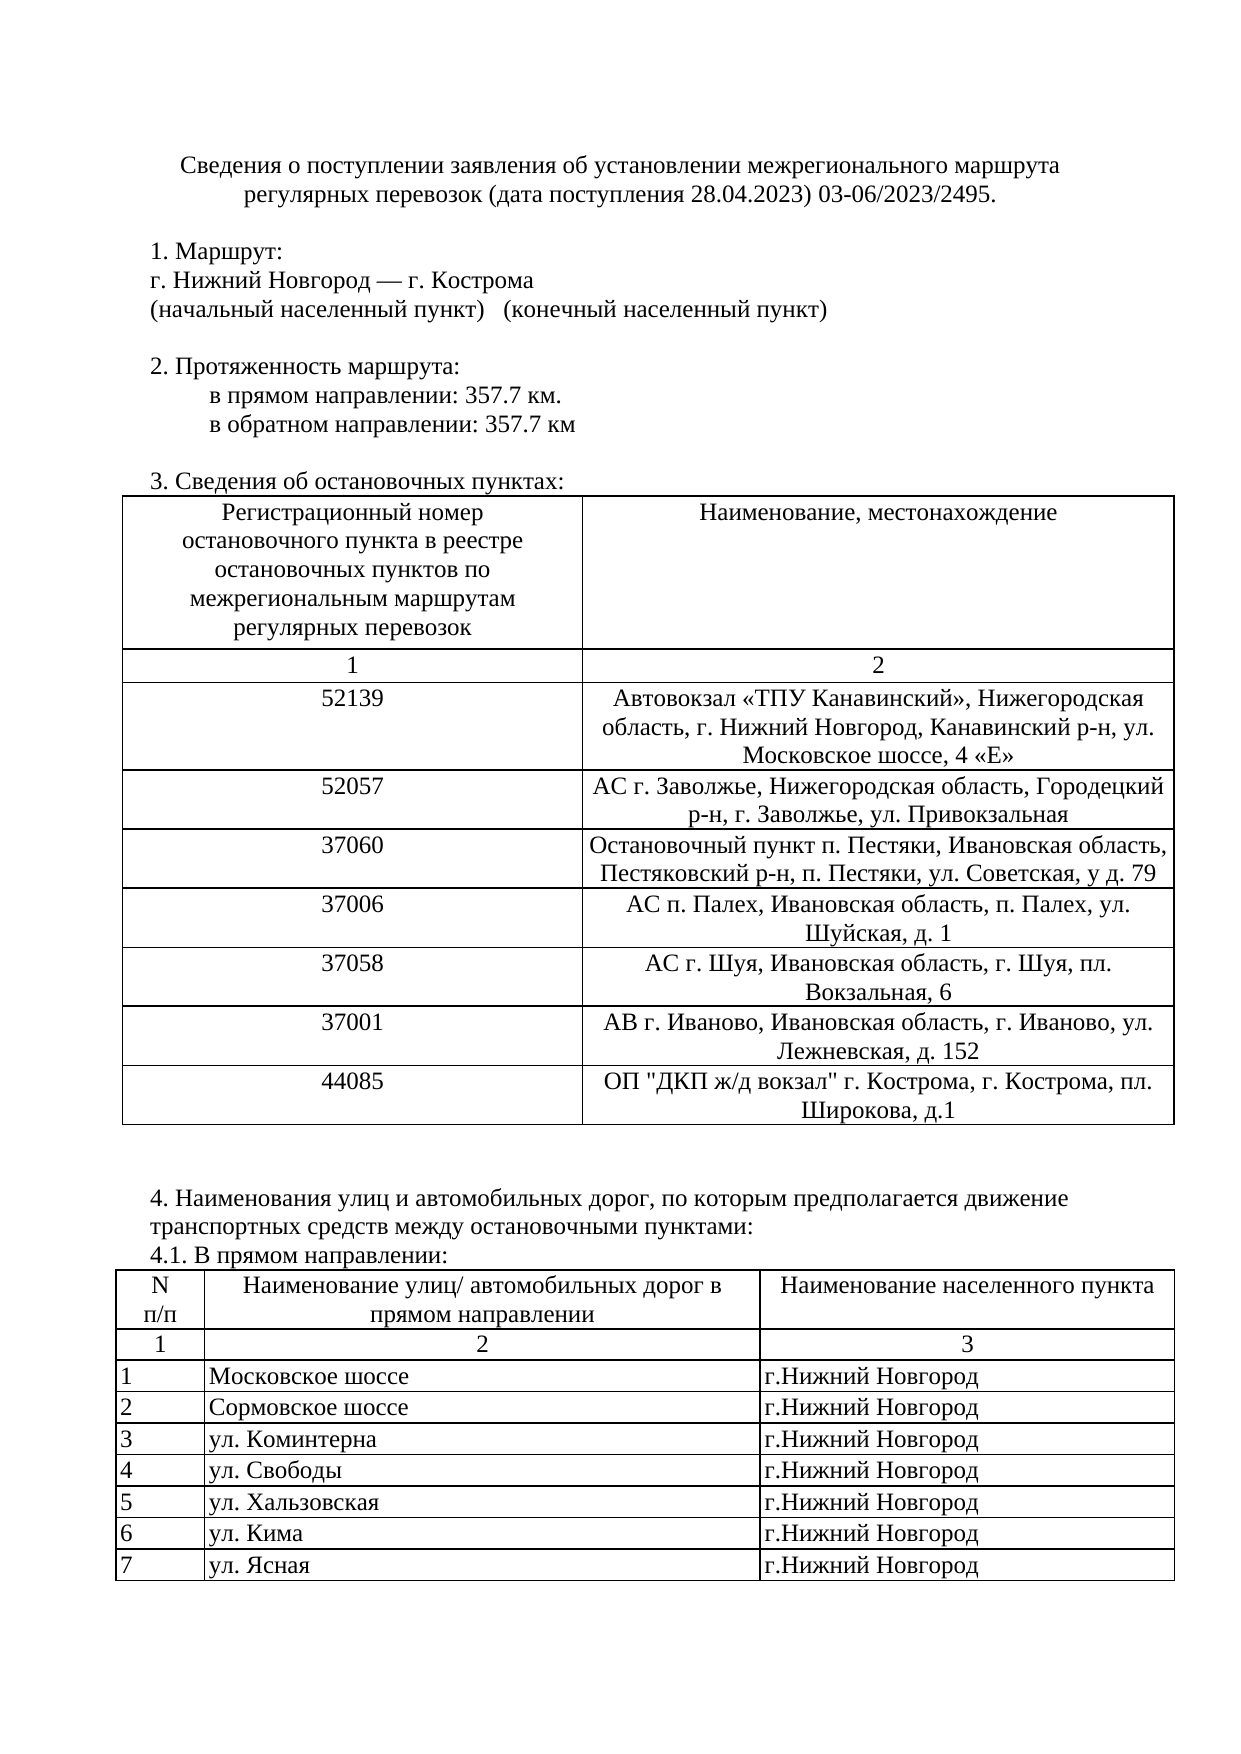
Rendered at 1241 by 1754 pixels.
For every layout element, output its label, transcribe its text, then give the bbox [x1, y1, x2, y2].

table_cell 3 [117, 1424, 204, 1454]
table_cell 4 [117, 1455, 204, 1485]
text 2. Протяженность маршрута: [150, 351, 1090, 380]
table_cell 37006 [123, 889, 582, 946]
table_cell 1 [123, 650, 582, 681]
table_cell АС п. Палех, Ивановская область, п. Палех, ул. Шуйская, д. 1 [583, 889, 1173, 946]
table_cell 2 [205, 1330, 759, 1359]
table_cell 2 [583, 650, 1173, 681]
table_header N п/п [117, 1271, 204, 1328]
table_cell 1 [117, 1361, 204, 1391]
table_cell ул. Кима [205, 1518, 759, 1548]
table_cell 37060 [123, 830, 582, 887]
table_cell ОП "ДКП ж/д вокзал" г. Кострома, г. Кострома, пл. Широкова, д.1 [583, 1066, 1173, 1123]
table_cell 44085 [123, 1066, 582, 1123]
text 1. Маршрут: [150, 236, 1090, 265]
text 4.1. В прямом направлении: [150, 1240, 1090, 1269]
table_cell Остановочный пункт п. Пестяки, Ивановская область, Пестяковский р-н, п. Пестяки, ул. Советская, у д. 79 [583, 830, 1173, 887]
table_cell г.Нижний Новгород [761, 1424, 1174, 1454]
table_cell 5 [117, 1487, 204, 1517]
table_cell ул. Ясная [205, 1550, 759, 1579]
text 3. Сведения об остановочных пунктах: [150, 466, 1090, 495]
table_cell 37058 [123, 948, 582, 1005]
table_cell 3 [761, 1330, 1174, 1359]
table_cell 52139 [123, 683, 582, 769]
table_cell Московское шоссе [205, 1361, 759, 1391]
table_cell 52057 [123, 771, 582, 828]
table_cell г.Нижний Новгород [761, 1518, 1174, 1548]
table_header Наименование, местонахождение [583, 497, 1173, 648]
table_cell 7 [117, 1550, 204, 1579]
table_cell ул. Свободы [205, 1455, 759, 1485]
table_cell 6 [117, 1518, 204, 1548]
table_cell г.Нижний Новгород [761, 1487, 1174, 1517]
table_cell АВ г. Иваново, Ивановская область, г. Иваново, ул. Лежневская, д. 152 [583, 1007, 1173, 1064]
table_cell г.Нижний Новгород [761, 1455, 1174, 1485]
table_header Регистрационный номер остановочного пункта в реестре остановочных пунктов по межрегиональным маршрутам регулярных перевозок [123, 497, 582, 648]
text в обратном направлении: 357.7 км [150, 409, 1090, 437]
table_cell Автовокзал «ТПУ Канавинский», Нижегородская область, г. Нижний Новгород, Канавинский р-н, ул. Московское шоссе, 4 «Е» [583, 683, 1173, 769]
text Сведения о поступлении заявления об установлении межрегионального маршрута регулярных перевозок (дата поступления 28.04.2023) 03-06/2023/2495. [150, 150, 1090, 207]
table_cell г.Нижний Новгород [761, 1550, 1174, 1579]
table_cell Сормовское шоссе [205, 1392, 759, 1422]
table_header Наименование населенного пункта [761, 1271, 1174, 1328]
table_cell АС г. Заволжье, Нижегородская область, Городецкий р-н, г. Заволжье, ул. Привокзальная [583, 771, 1173, 828]
text в прямом направлении: 357.7 км. [150, 380, 1090, 409]
table_cell 37001 [123, 1007, 582, 1064]
text 4. Наименования улиц и автомобильных дорог, по которым предполагается движение транспортных средств между остановочными пунктами: [150, 1183, 1090, 1240]
text г. Нижний Новгород — г. Кострома [150, 265, 1090, 294]
table_cell ул. Хальзовская [205, 1487, 759, 1517]
text (начальный населенный пункт) (конечный населенный пункт) [150, 294, 1090, 322]
table_cell г.Нижний Новгород [761, 1392, 1174, 1422]
table_cell 1 [117, 1330, 204, 1359]
table_cell АС г. Шуя, Ивановская область, г. Шуя, пл. Вокзальная, 6 [583, 948, 1173, 1005]
table_header Наименование улиц/ автомобильных дорог в прямом направлении [205, 1271, 759, 1328]
table_cell ул. Коминтерна [205, 1424, 759, 1454]
table_cell 2 [117, 1392, 204, 1422]
table_cell г.Нижний Новгород [761, 1361, 1174, 1391]
